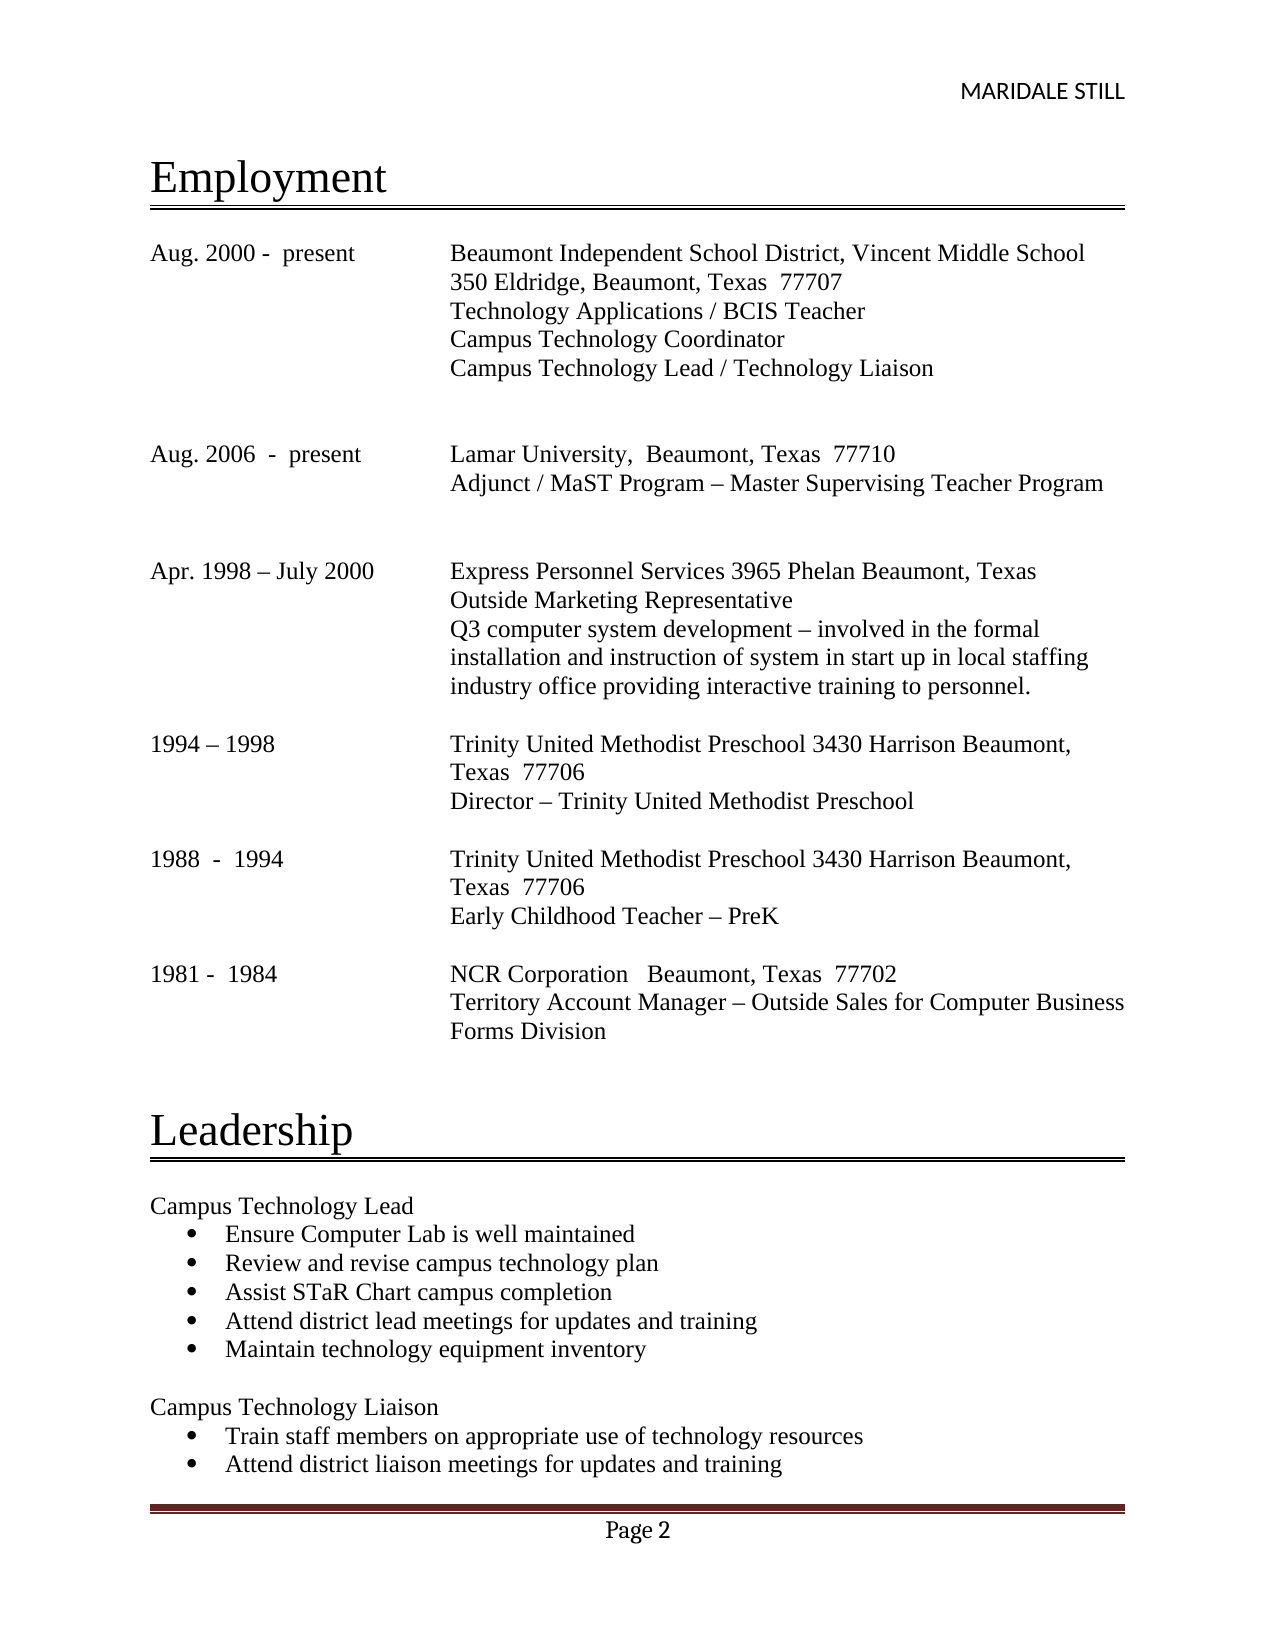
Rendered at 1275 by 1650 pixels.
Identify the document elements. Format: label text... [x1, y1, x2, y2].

text 1994 – 1998 Trinity United Methodist Preschool 3430 Harrison Beaumont, Texas 77706 [150, 729, 1125, 786]
list Attend district lead meetings for updates and training [187, 1306, 1125, 1334]
list Attend district liaison meetings for updates and training [187, 1449, 1125, 1478]
text Q3 computer system development – involved in the formal installation and instruction of system in start up in local staffing industry office providing interactive training to personnel. [450, 614, 1125, 700]
text Adjunct / MaST Program – Master Supervising Teacher Program [150, 468, 1125, 497]
text 1981 - 1984 NCR Corporation Beaumont, Texas 77702 [150, 959, 1125, 987]
text 350 Eldridge, Beaumont, Texas 77707 [150, 267, 1125, 296]
text Apr. 1998 – July 2000 Express Personnel Services 3965 Phelan Beaumont, Texas [150, 556, 1125, 585]
text Campus Technology Lead / Technology Liaison [150, 353, 1125, 382]
list Ensure Computer Lab is well maintained [187, 1219, 1125, 1248]
list Maintain technology equipment inventory [187, 1334, 1125, 1363]
text Leadership [150, 1102, 1125, 1157]
text Campus Technology Liaison [150, 1392, 1125, 1421]
list Review and revise campus technology plan [187, 1248, 1125, 1277]
text Outside Marketing Representative [450, 585, 1125, 614]
text Technology Applications / BCIS Teacher [150, 296, 1125, 324]
list Assist STaR Chart campus completion [187, 1277, 1125, 1306]
text Employment [150, 150, 1125, 205]
text 1988 - 1994 Trinity United Methodist Preschool 3430 Harrison Beaumont, Texas 77706 [150, 844, 1125, 901]
text Aug. 2000 - present Beaumont Independent School District, Vincent Middle School [150, 238, 1125, 267]
text Director – Trinity United Methodist Preschool [150, 786, 1125, 815]
text Campus Technology Lead [150, 1191, 1125, 1219]
list Train staff members on appropriate use of technology resources [187, 1421, 1125, 1449]
text Territory Account Manager – Outside Sales for Computer Business Forms Division [450, 987, 1125, 1045]
text Aug. 2006 - present Lamar University, Beaumont, Texas 77710 [150, 439, 1125, 468]
text Early Childhood Teacher – PreK [450, 901, 1125, 930]
text Campus Technology Coordinator [150, 324, 1125, 353]
